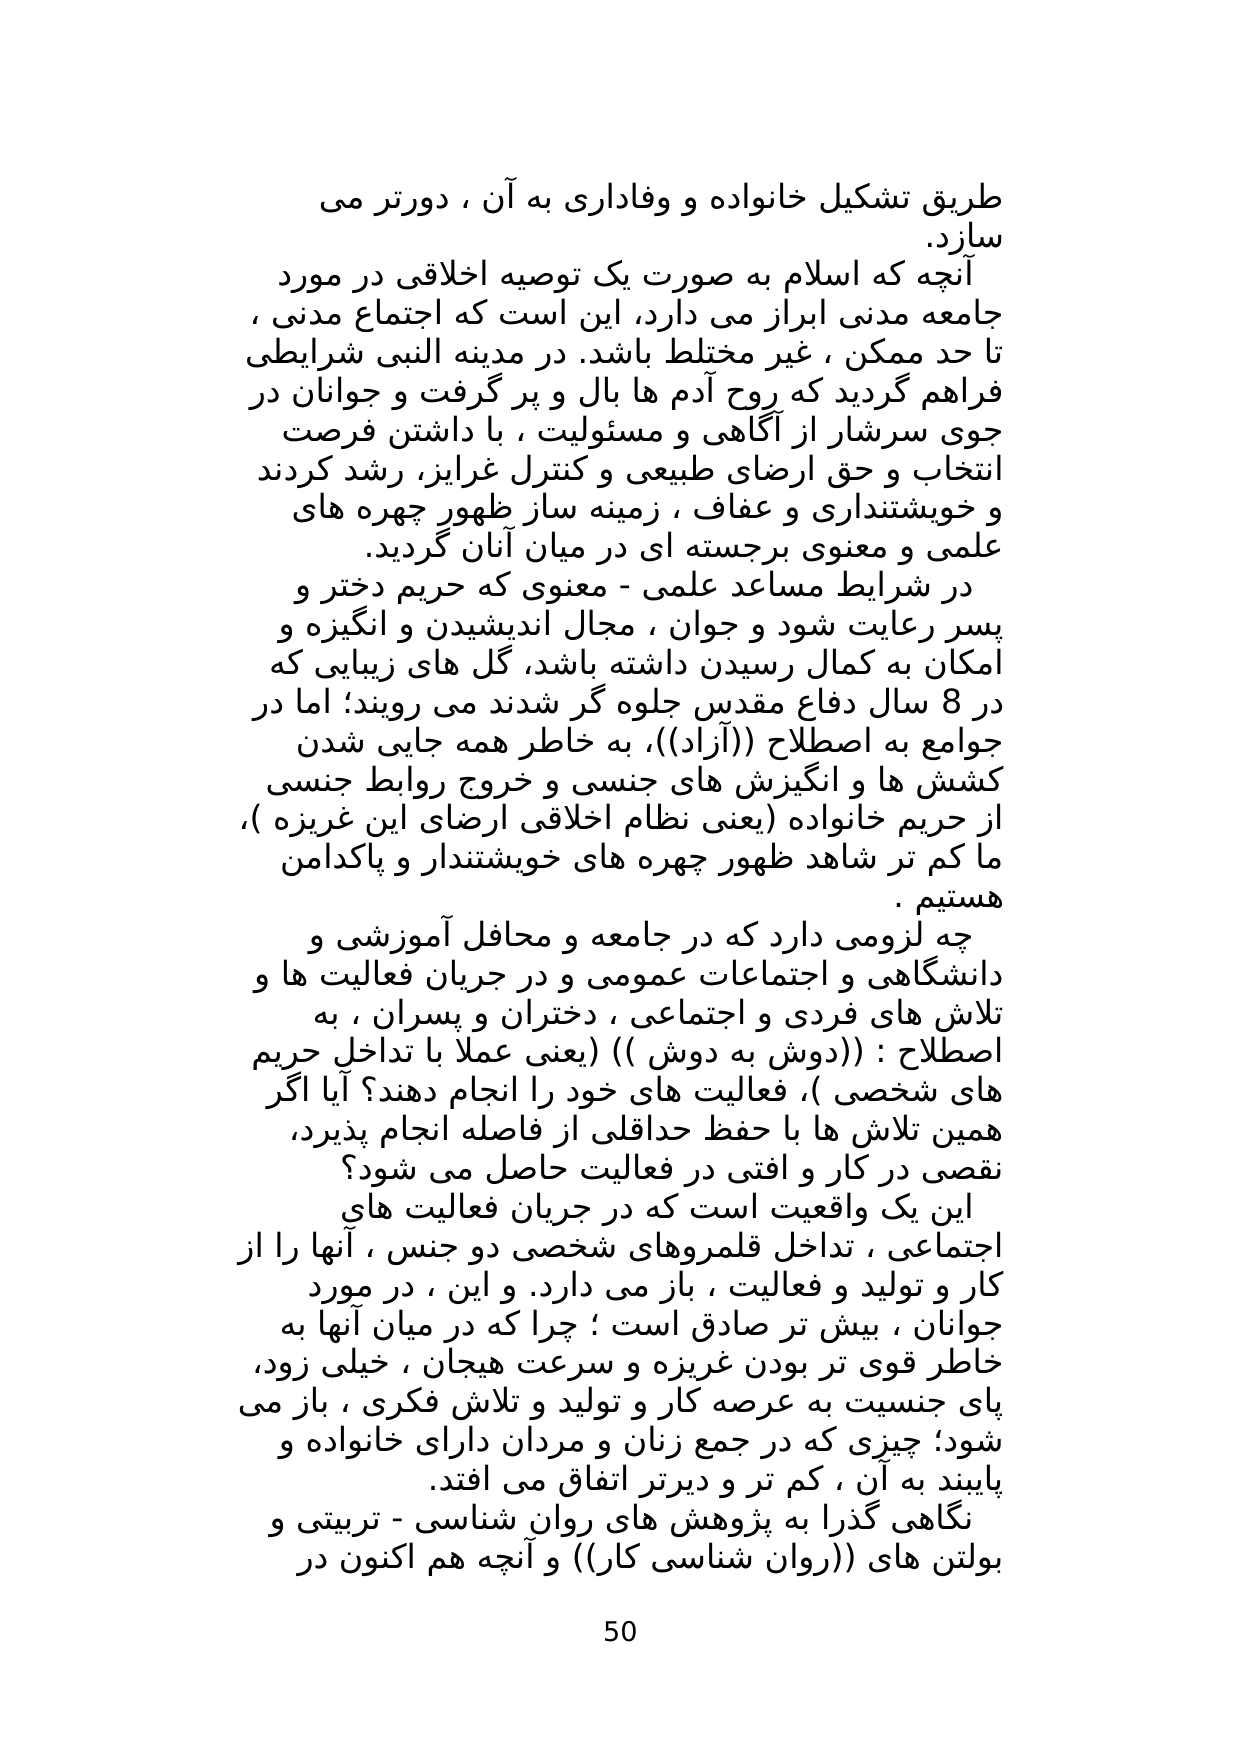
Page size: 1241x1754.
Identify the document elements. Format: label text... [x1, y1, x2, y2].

text چه لزومی دارد که در جامعه و محافل آموزشی و دانشگاهی و اجتماعات عمومی و در جریان فعالیت ها و تلاش های فردی و اجتماعی ، دختران و پسران ، به اصطلاح : ((دوش به دوش )) (یعنی عملا با تداخل حریم های شخصی )، فعالیت های خود را انجام دهند؟ آیا اگر همین تلاش ها با حفظ حداقلی از فاصله انجام پذیرد، نقصی در کار و افتی در فعالیت حاصل می شود؟ [236, 915, 1004, 1187]
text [236, 177, 1004, 255]
text این یک واقعیت است که در جریان فعالیت های اجتماعی ، تداخل قلمروهای شخصی دو جنس ، آنها را از کار و تولید و فعالیت ، باز می دارد. و این ، در مورد جوانان ، بیش تر صادق است ؛ چرا که در میان آنها به خاطر قوی تر بودن غریزه و سرعت هیجان ، خیلی زود، پای جنسیت به عرصه کار و تولید و تلاش فکری ، باز می شود؛ چیزی که در جمع زنان و مردان دارای خانواده و پایبند به آن ، کم تر و دیرتر اتفاق می افتد. [236, 1187, 1004, 1498]
text در شرایط مساعد علمی - معنوی که حریم دختر و پسر رعایت شود و جوان ، مجال اندیشیدن و انگیزه و امکان به کمال رسیدن داشته باشد، گل های زیبایی که در 8 سال دفاع مقدس جلوه گر شدند می رویند؛ اما در جوامع به اصطلاح ((آزاد))، به خاطر همه جایی شدن کشش ها و انگیزش های جنسی و خروج روابط جنسی از حریم خانواده (یعنی نظام اخلاقی ارضای این غریزه )، ما کم تر شاهد ظهور چهره های خویشتندار و پاکدامن هستیم . [236, 566, 1004, 915]
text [236, 1498, 1004, 1576]
text آنچه که اسلام به صورت یک توصیه اخلاقی در مورد جامعه مدنی ابراز می دارد، این است که اجتماع مدنی ، تا حد ممکن ، غیر مختلط باشد. در مدینه النبی شرایطی فراهم گردید که روح آدم ها بال و پر گرفت و جوانان در جوی سرشار از آگاهی و مسئولیت ، با داشتن فرصت انتخاب و حق ارضای طبیعی و کنترل غرایز، رشد کردند و خویشتنداری و عفاف ، زمینه ساز ظهور چهره های علمی و معنوی برجسته ای در میان آنان گردید. [236, 255, 1004, 566]
